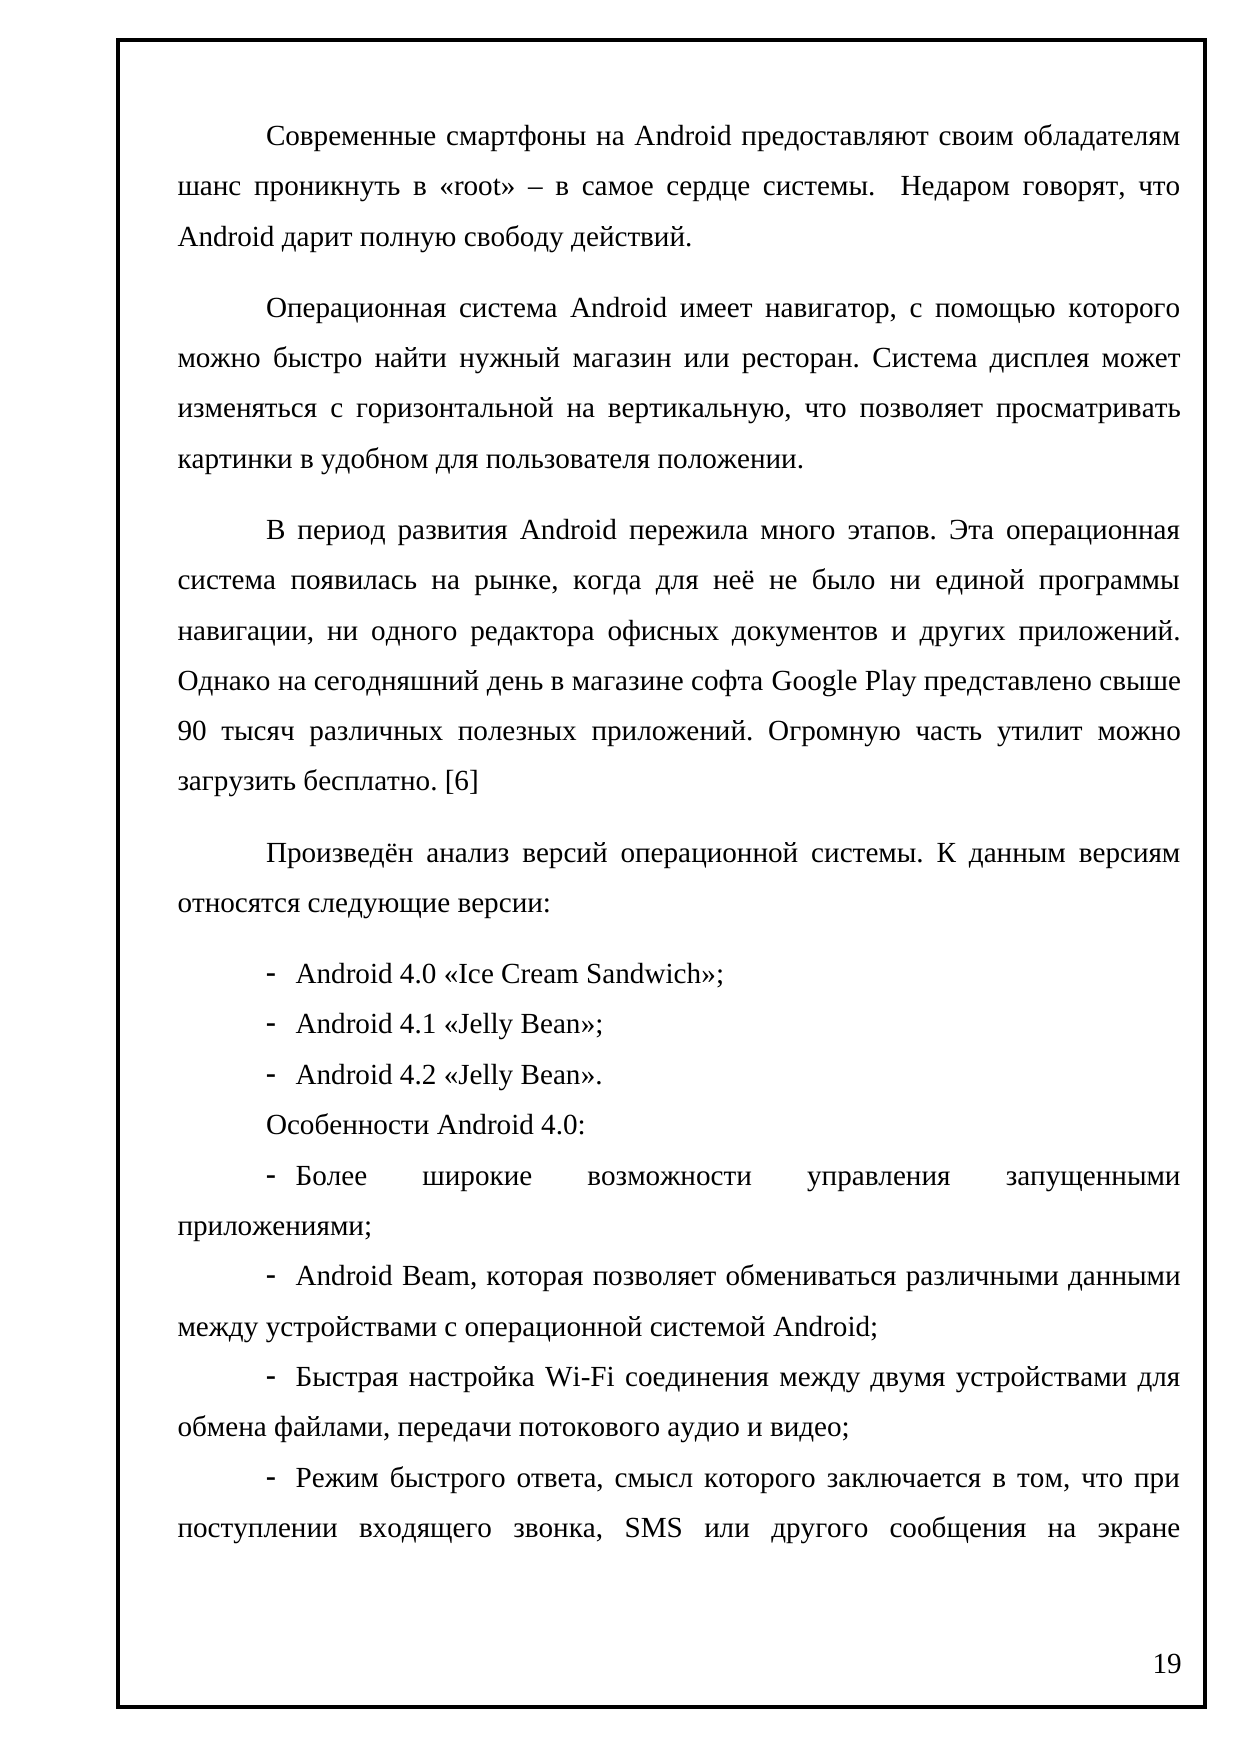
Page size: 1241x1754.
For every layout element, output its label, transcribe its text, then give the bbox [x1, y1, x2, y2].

list Android Beam, которая позволяет обмениваться различными данными между устройствами с операционной системой Android; [177, 1258, 1181, 1342]
list Android 4.0 «Ice Cream Sandwich»; [177, 956, 1181, 990]
text Произведён анализ версий операционной системы. К данным версиям относятся следующие версии: [177, 835, 1181, 918]
text В период развития Android пережила много этапов. Эта операционная система появилась на рынке, когда для неё не было ни единой программы навигации, ни одного редактора офисных документов и других приложений. Однако на сегодняшний день в магазине софта Google Play представлено свыше 90 тысяч различных полезных приложений. Огромную часть утилит можно загрузить бесплатно. [6] [177, 512, 1181, 797]
list Особенности Android 4.0: [266, 1107, 1181, 1141]
text Операционная система Android имеет навигатор, с помощью которого можно быстро найти нужный магазин или ресторан. Система дисплея может изменяться с горизонтальной на вертикальную, что позволяет просматривать картинки в удобном для пользователя положении. [177, 290, 1181, 474]
text Современные смартфоны на Android предоставляют своим обладателям шанс проникнуть в «root» – в самое сердце системы. Недаром говорят, что Android дарит полную свободу действий. [177, 118, 1181, 252]
list Более широкие возможности управления запущенными приложениями; [177, 1158, 1181, 1242]
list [177, 1460, 1181, 1544]
list Android 4.2 «Jelly Bean». [177, 1057, 1181, 1091]
list Android 4.1 «Jelly Bean»; [177, 1007, 1181, 1040]
list Быстрая настройка Wi-Fi соединения между двумя устройствами для обмена файлами, передачи потокового аудио и видео; [177, 1359, 1181, 1443]
